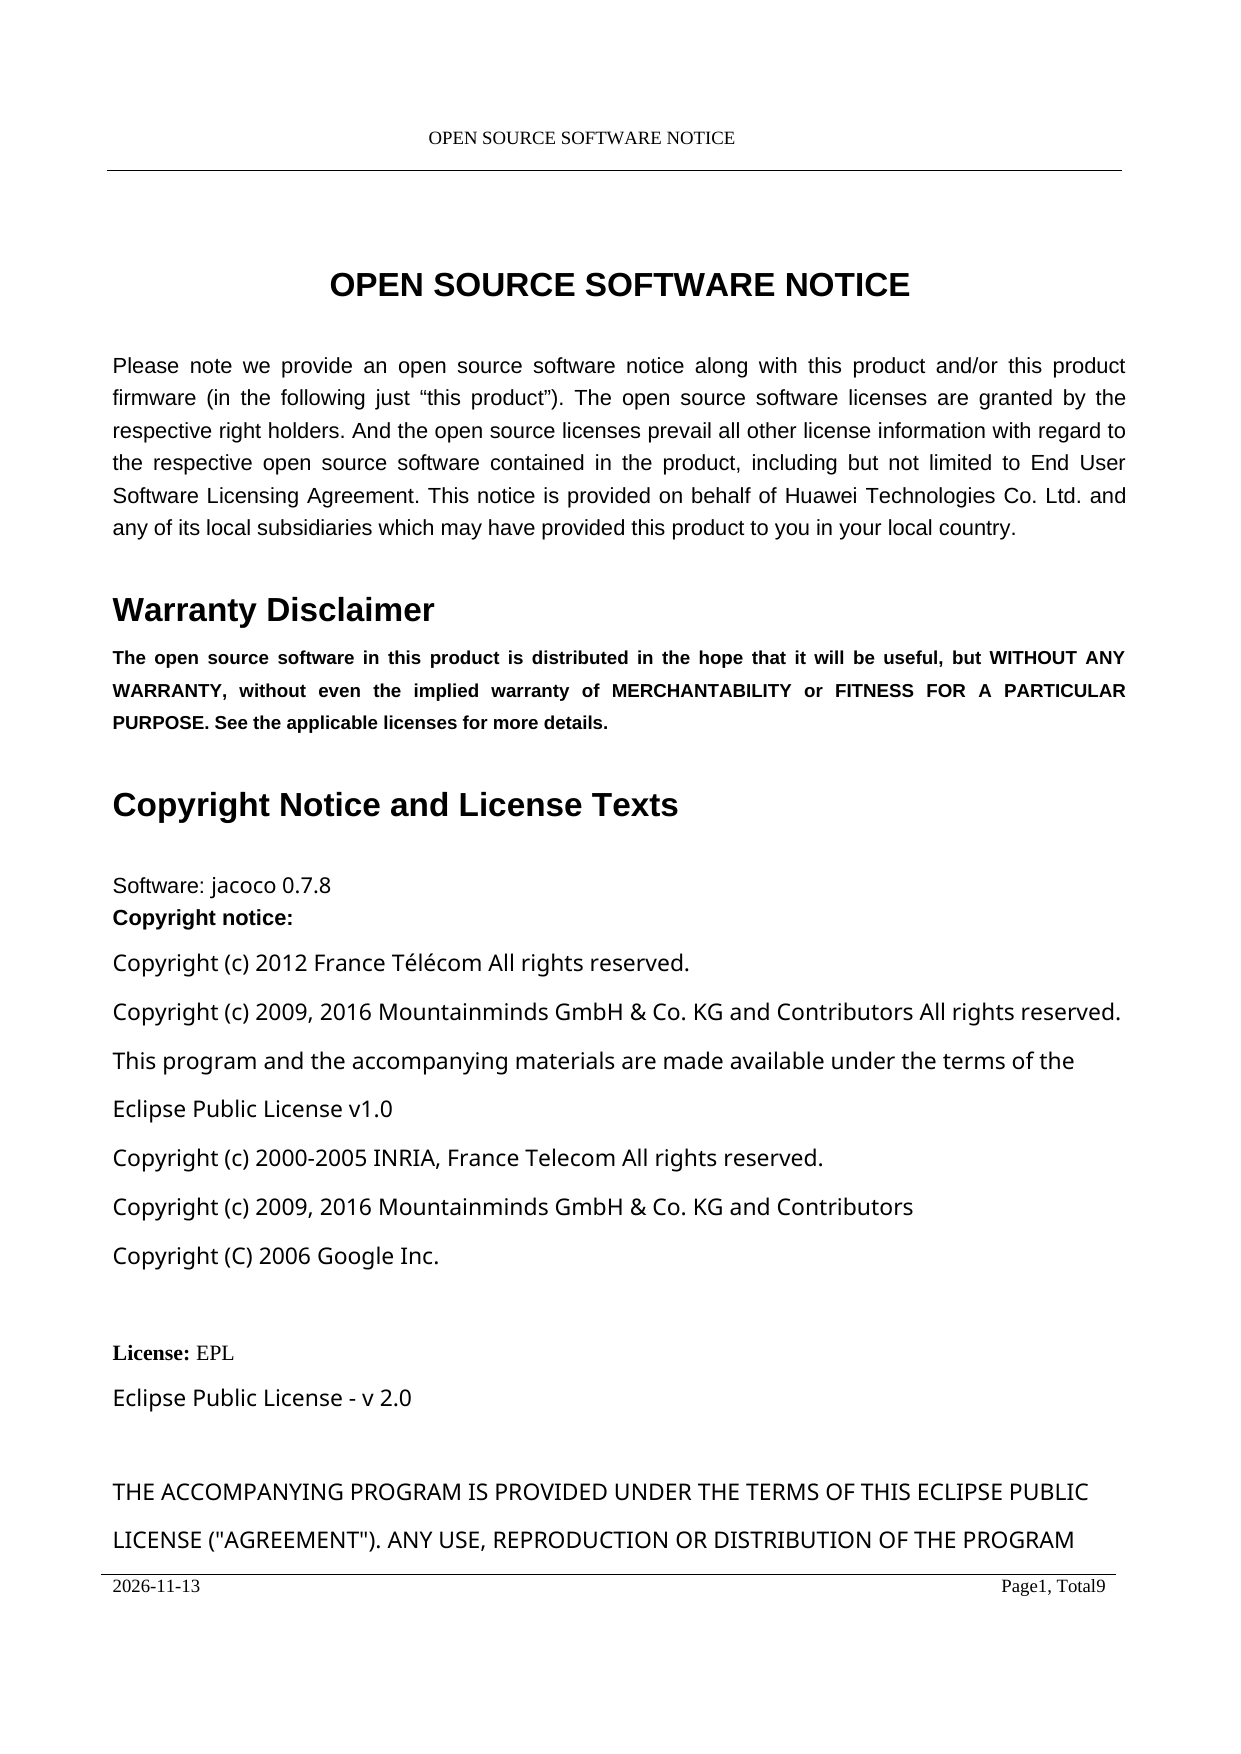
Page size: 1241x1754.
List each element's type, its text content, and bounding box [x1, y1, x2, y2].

text Copyright notice: [112, 901, 1128, 934]
text Copyright Notice and License Texts [112, 771, 1128, 836]
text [112, 1475, 1128, 1556]
text Software: jacoco 0.7.8 [112, 869, 1128, 901]
text OPEN SOURCE SOFTWARE NOTICE [112, 251, 1128, 316]
text License: EPL [112, 1337, 1128, 1369]
text The open source software in this product is distributed in the hope that it will be useful, but WITHOUT ANY WARRANTY, without even the implied warranty of MERCHANTABILITY or FITNESS FOR A PARTICULAR PURPOSE. See the applicable licenses for more details. [112, 641, 1128, 739]
text Copyright (c) 2012 France Télécom All rights reserved. Copyright (c) 2009, 2016 Mountainminds GmbH & Co. KG and Contributors All rights reserved. This program and the accompanying materials are made available under the terms of the Eclipse Public License v1.0 Copyright (c) 2000-2005 INRIA, France Telecom All rights reserved. Copyright (c) 2009, 2016 Mountainminds GmbH & Co. KG and Contributors Copyright (C) 2006 Google Inc. [112, 947, 1128, 1320]
text Warranty Disclaimer [112, 576, 1128, 641]
text Eclipse Public License - v 2.0 [112, 1382, 1128, 1414]
text Please note we provide an open source software notice along with this product and/or this product firmware (in the following just “this product”). The open source software licenses are granted by the respective right holders. And the open source licenses prevail all other license information with regard to the respective open source software contained in the product, including but not limited to End User Software Licensing Agreement. This notice is provided on behalf of Huawei Technologies Co. Ltd. and any of its local subsidiaries which may have provided this product to you in your local country. [112, 349, 1128, 544]
